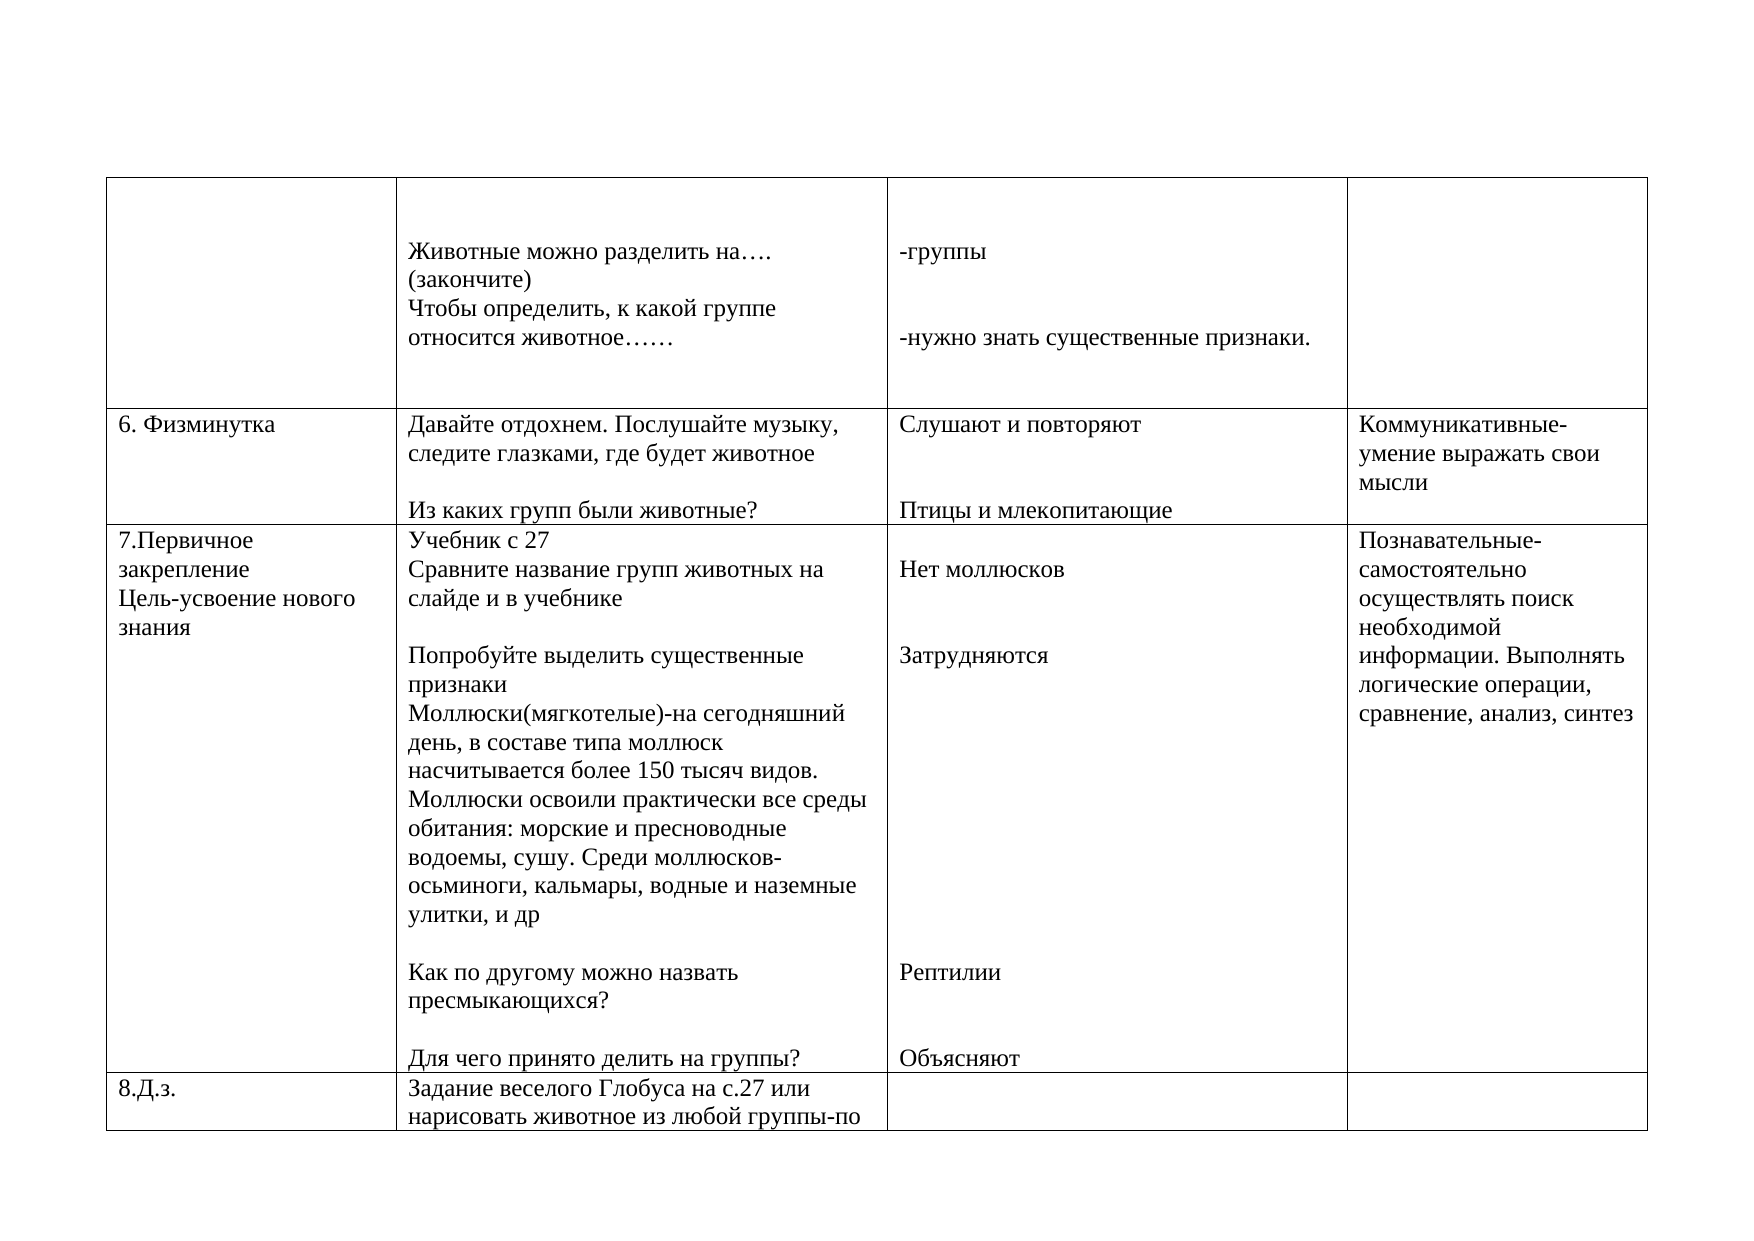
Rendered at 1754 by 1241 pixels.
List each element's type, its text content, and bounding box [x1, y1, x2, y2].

table_cell 8.Д.з. [107, 1073, 396, 1130]
table_cell Коммуникативные-умение выражать свои мысли [1348, 409, 1647, 524]
table_cell Познавательные-самостоятельно осуществлять поиск необходимой информации. Выполнять логические операции, сравнение, анализ, синтез [1348, 525, 1647, 1072]
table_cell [888, 178, 1347, 408]
table_cell 6. Физминутка [107, 409, 396, 524]
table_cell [107, 178, 396, 408]
table_cell Нет моллюсков Затрудняются Рептилии Объясняют [888, 525, 1347, 1072]
table_cell Давайте отдохнем. Послушайте музыку, следите глазками, где будет животное Из каких групп были животные? [397, 409, 887, 524]
table_cell [1348, 1073, 1647, 1130]
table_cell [397, 178, 887, 408]
table_cell Учебник с 27 Сравните название групп животных на слайде и в учебнике Попробуйте выделить существенные признаки Моллюски(мягкотелые)-на сегодняшний день, в составе типа моллюск насчитывается более 150 тысяч видов. Моллюски освоили практически все среды обитания: морские и пресноводные водоемы, сушу. Среди моллюсков-осьминоги, кальмары, водные и наземные улитки, и др Как по другому можно назвать пресмыкающихся? Для чего принято делить на группы? [397, 525, 887, 1072]
table_cell [888, 1073, 1347, 1130]
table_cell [1348, 178, 1647, 408]
table_cell Слушают и повторяют Птицы и млекопитающие [888, 409, 1347, 524]
table_cell 7.Первичное закрепление Цель-усвоение нового знания [107, 525, 396, 1072]
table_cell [397, 1073, 887, 1130]
